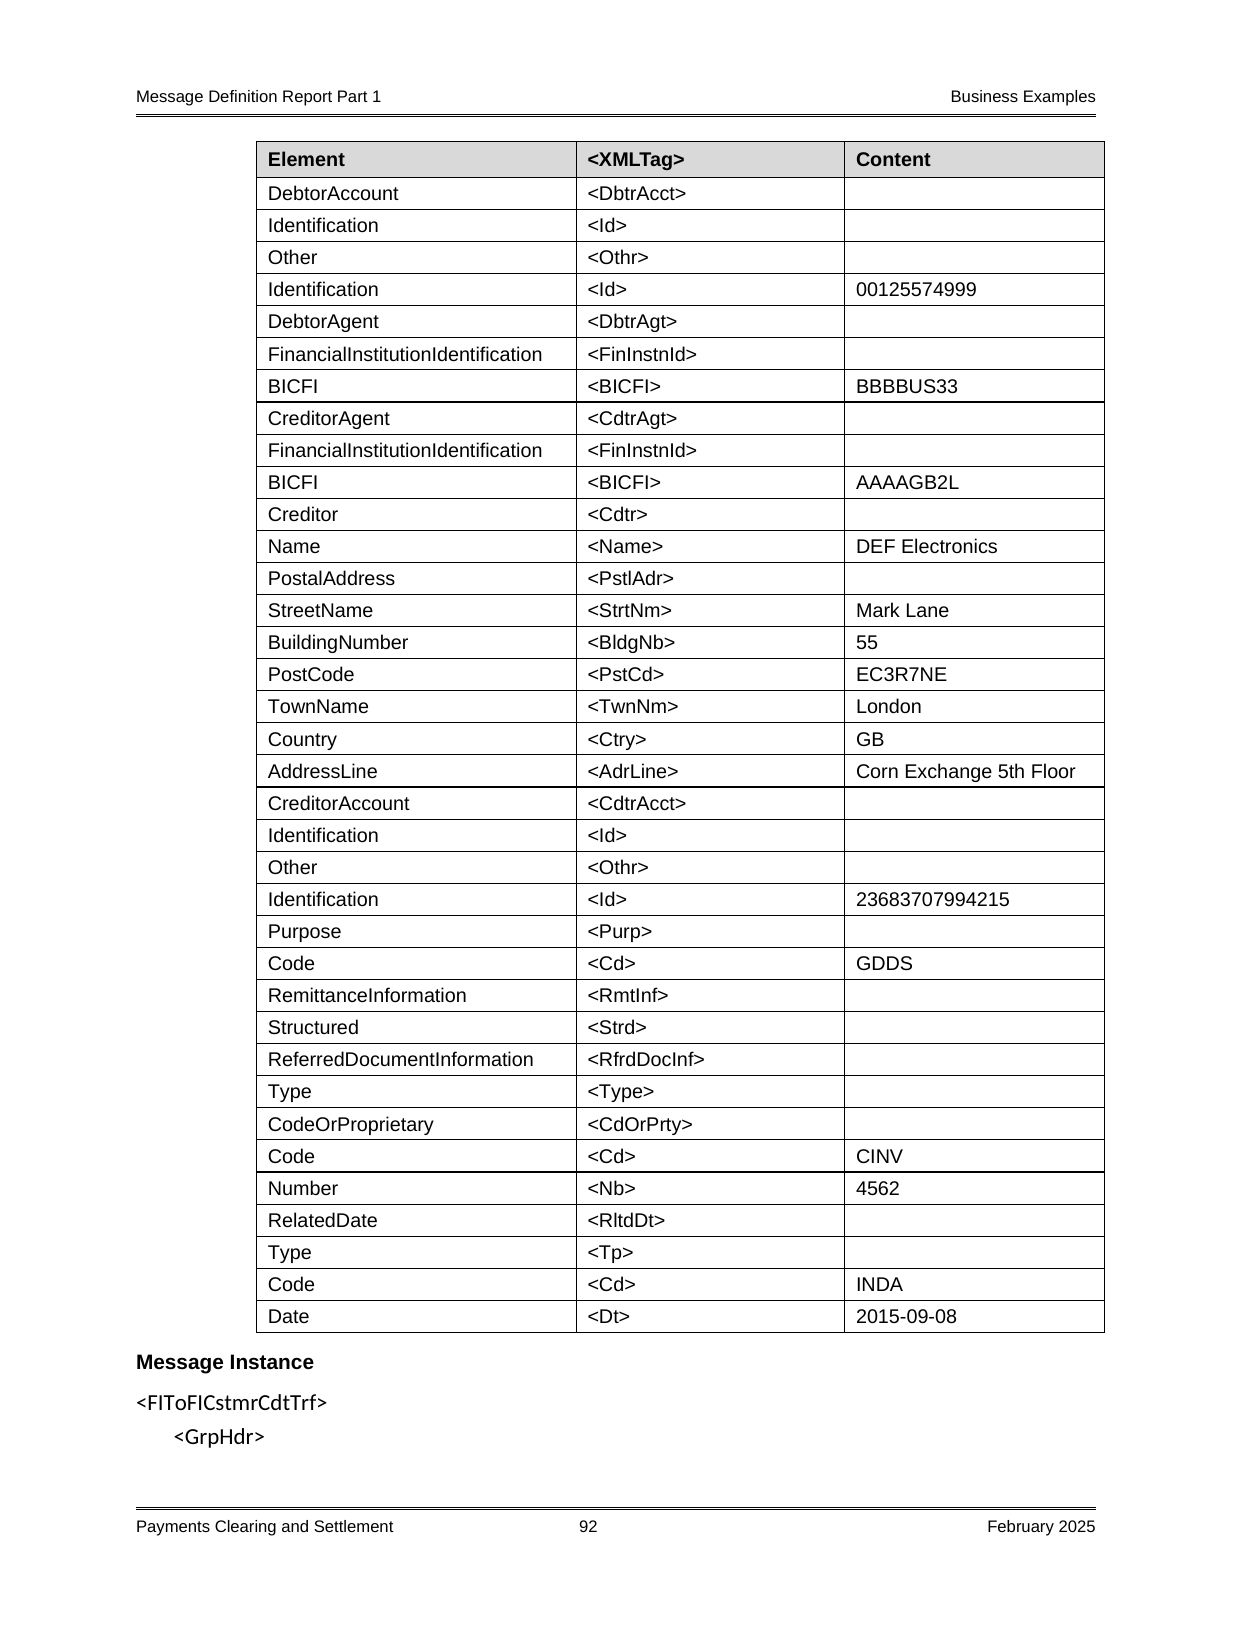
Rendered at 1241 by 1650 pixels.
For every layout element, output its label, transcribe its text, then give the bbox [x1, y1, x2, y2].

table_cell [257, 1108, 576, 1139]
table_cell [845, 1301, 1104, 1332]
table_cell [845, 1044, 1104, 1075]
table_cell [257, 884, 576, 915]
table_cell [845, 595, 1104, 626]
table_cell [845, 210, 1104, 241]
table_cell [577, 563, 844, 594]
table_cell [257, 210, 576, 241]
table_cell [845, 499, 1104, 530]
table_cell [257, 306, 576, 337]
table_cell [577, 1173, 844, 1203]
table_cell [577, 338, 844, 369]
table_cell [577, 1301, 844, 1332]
text Message Instance [136, 1349, 1104, 1373]
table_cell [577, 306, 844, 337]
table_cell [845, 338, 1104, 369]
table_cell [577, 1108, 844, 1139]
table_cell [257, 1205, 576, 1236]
text <FIToFICstmrCdtTrf> [136, 1388, 1104, 1416]
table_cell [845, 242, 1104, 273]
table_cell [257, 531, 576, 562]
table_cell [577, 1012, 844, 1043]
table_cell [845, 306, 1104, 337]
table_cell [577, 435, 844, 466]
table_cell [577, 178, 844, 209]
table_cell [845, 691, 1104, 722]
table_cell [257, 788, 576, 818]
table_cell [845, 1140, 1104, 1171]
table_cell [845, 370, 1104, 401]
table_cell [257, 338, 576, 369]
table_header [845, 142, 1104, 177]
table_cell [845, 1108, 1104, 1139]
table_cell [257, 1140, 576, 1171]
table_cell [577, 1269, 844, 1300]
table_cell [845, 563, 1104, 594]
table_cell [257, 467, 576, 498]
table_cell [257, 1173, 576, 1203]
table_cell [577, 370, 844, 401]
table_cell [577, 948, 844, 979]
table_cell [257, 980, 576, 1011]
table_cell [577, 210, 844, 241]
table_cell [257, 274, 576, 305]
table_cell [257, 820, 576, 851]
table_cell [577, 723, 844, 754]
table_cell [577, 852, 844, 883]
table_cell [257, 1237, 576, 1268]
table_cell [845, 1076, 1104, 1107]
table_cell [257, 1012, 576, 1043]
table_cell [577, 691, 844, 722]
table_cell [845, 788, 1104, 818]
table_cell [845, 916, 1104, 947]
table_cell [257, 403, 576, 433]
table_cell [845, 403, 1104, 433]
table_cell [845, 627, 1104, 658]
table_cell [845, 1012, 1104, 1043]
text <GrpHdr> [136, 1422, 1104, 1450]
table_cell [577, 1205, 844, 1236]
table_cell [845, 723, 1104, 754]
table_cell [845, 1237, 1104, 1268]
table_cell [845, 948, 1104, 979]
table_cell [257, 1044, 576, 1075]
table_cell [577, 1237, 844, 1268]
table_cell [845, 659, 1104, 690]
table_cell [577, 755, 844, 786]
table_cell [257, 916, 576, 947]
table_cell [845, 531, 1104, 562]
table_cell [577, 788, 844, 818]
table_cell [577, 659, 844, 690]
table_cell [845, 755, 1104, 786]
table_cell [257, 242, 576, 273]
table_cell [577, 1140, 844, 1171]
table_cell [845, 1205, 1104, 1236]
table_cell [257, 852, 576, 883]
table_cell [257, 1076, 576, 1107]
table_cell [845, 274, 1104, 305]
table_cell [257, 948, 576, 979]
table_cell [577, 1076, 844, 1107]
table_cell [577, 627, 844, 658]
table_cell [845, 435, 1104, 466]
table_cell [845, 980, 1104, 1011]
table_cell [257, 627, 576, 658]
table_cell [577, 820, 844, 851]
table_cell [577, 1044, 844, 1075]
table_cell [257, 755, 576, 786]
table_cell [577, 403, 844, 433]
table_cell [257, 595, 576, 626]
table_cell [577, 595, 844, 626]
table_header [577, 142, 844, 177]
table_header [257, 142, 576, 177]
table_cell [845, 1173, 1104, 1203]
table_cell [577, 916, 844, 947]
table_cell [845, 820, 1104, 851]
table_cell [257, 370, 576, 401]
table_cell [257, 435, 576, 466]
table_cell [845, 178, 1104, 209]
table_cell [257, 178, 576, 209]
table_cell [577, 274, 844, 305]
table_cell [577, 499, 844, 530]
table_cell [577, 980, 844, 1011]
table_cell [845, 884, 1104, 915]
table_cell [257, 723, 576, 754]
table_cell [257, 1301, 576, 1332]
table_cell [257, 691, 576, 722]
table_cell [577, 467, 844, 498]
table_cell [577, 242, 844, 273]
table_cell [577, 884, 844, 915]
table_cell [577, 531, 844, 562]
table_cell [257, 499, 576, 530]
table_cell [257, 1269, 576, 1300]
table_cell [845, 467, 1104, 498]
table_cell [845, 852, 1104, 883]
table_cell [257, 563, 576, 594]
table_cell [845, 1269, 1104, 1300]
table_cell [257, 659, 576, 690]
